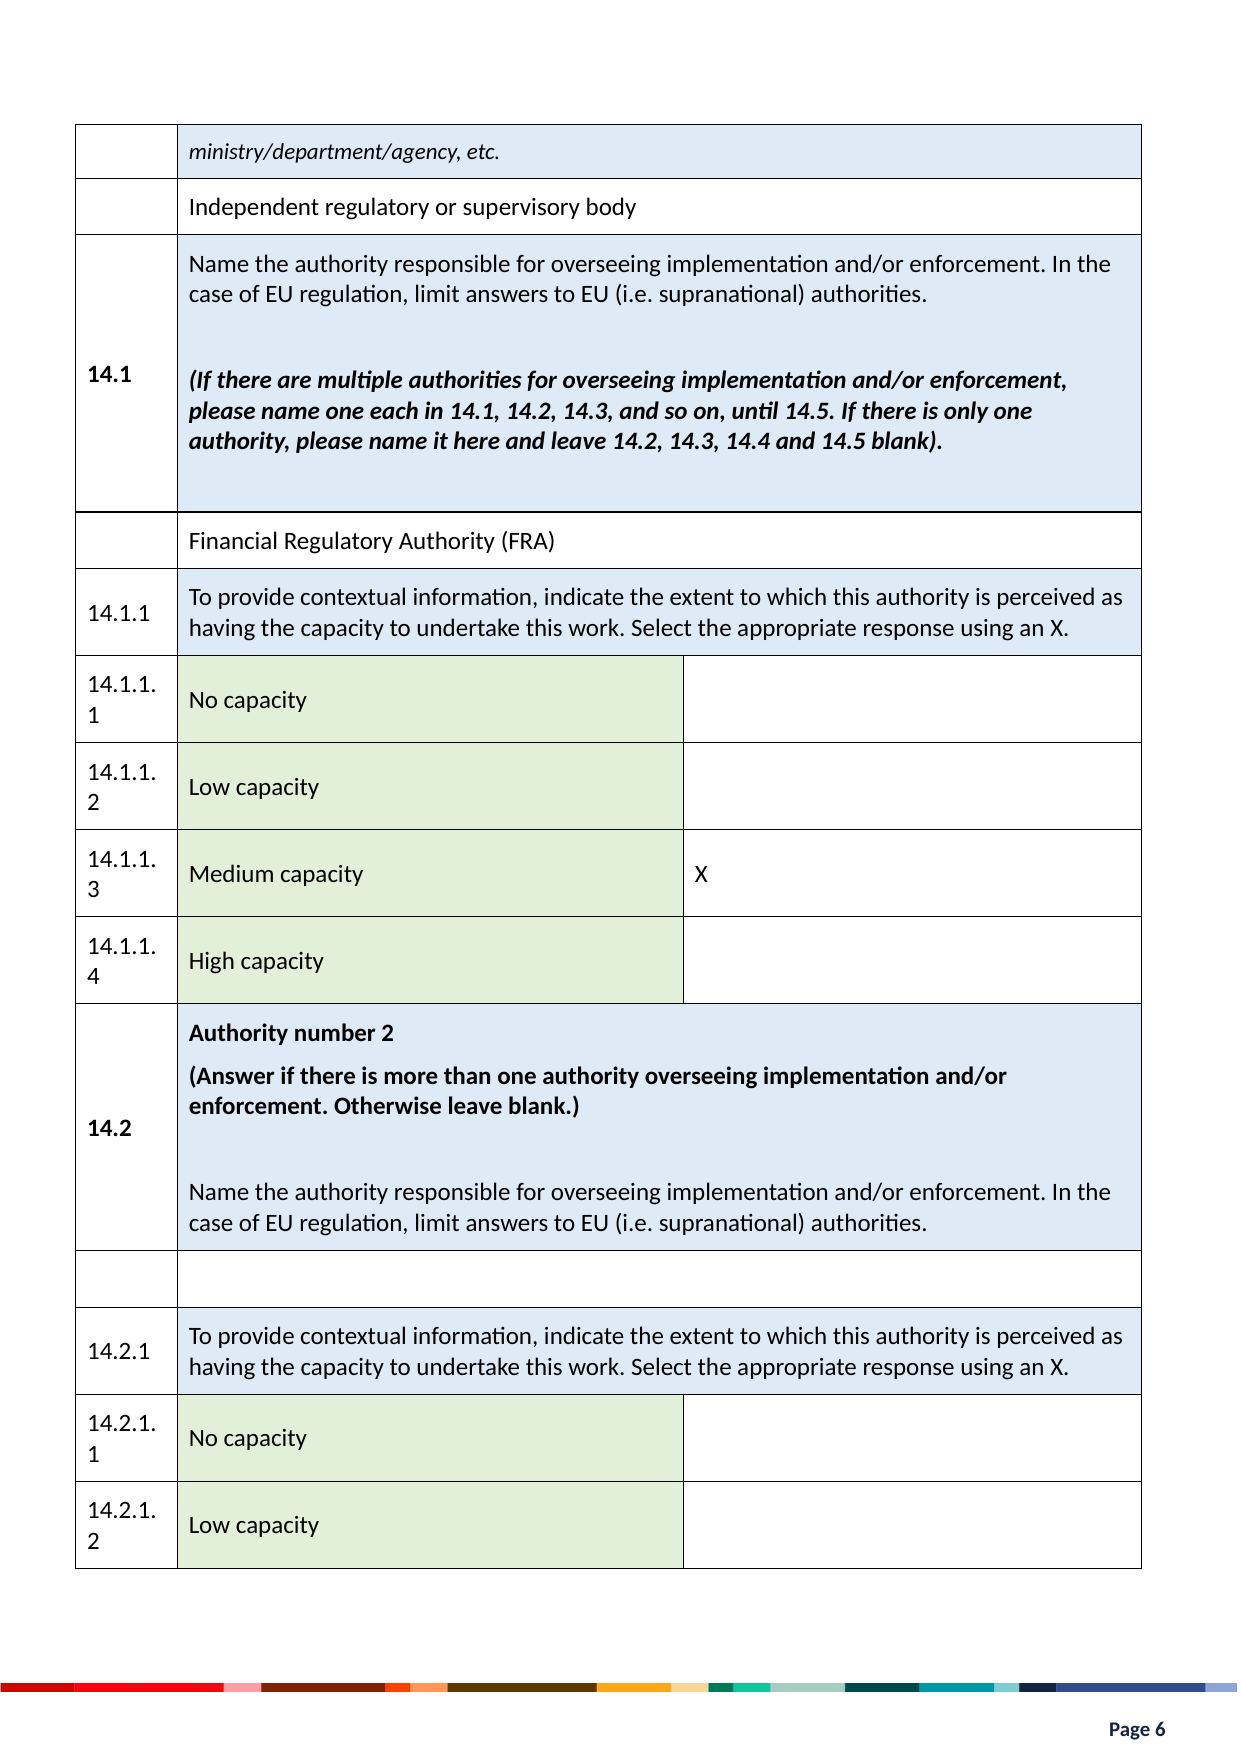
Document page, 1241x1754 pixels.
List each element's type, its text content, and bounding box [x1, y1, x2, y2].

table_cell To provide contextual information, indicate the extent to which this authority is perceived as having the capacity to undertake this work. Select the appropriate response using an X. [178, 1308, 1141, 1394]
table_cell 14.2.1.2 [76, 1482, 177, 1568]
table_cell Medium capacity [178, 830, 683, 916]
table_cell [684, 743, 1141, 829]
table_cell [76, 513, 177, 568]
table_cell 14.1.1.1 [76, 656, 177, 742]
table_cell Independent regulatory or supervisory body [178, 179, 1141, 234]
table_cell 14.2.1 [76, 1308, 177, 1394]
table_cell High capacity [178, 917, 683, 1003]
table_cell [178, 1251, 1141, 1307]
table_cell 14.1 [76, 235, 177, 511]
table_cell 14.1.1.3 [76, 830, 177, 916]
table_cell Low capacity [178, 1482, 683, 1568]
table_cell To provide contextual information, indicate the extent to which this authority is perceived as having the capacity to undertake this work. Select the appropriate response using an X. [178, 569, 1141, 655]
table_cell X [684, 830, 1141, 916]
table_cell Low capacity [178, 743, 683, 829]
picture [0, 1683, 1236, 1692]
table_cell No capacity [178, 656, 683, 742]
table_cell Authority number 2 (Answer if there is more than one authority overseeing implementation and/or enforcement. Otherwise leave blank.) Name the authority responsible for overseeing implementation and/or enforcement. In the case of EU regulation, limit answers to EU (i.e. supranational) authorities. [178, 1004, 1141, 1250]
table_cell 14.1.1.4 [76, 917, 177, 1003]
table_cell [684, 1395, 1141, 1481]
table_cell No capacity [178, 1395, 683, 1481]
table_cell [76, 1251, 177, 1307]
table_cell 13 [76, 125, 177, 178]
table_cell 14.1.1.2 [76, 743, 177, 829]
table_cell 14.2 [76, 1004, 177, 1250]
table_cell [684, 656, 1141, 742]
table_cell Financial Regulatory Authority (FRA) [178, 513, 1141, 568]
table_cell 14.1.1 [76, 569, 177, 655]
table_cell 14.2.1.1 [76, 1395, 177, 1481]
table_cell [178, 125, 1141, 178]
table_cell [684, 1482, 1141, 1568]
table_cell [684, 917, 1141, 1003]
table_cell Name the authority responsible for overseeing implementation and/or enforcement. In the case of EU regulation, limit answers to EU (i.e. supranational) authorities. (If there are multiple authorities for overseeing implementation and/or enforcement, please name one each in 14.1, 14.2, 14.3, and so on, until 14.5. If there is only one authority, please name it here and leave 14.2, 14.3, 14.4 and 14.5 blank). [178, 235, 1141, 511]
table_cell [76, 179, 177, 234]
